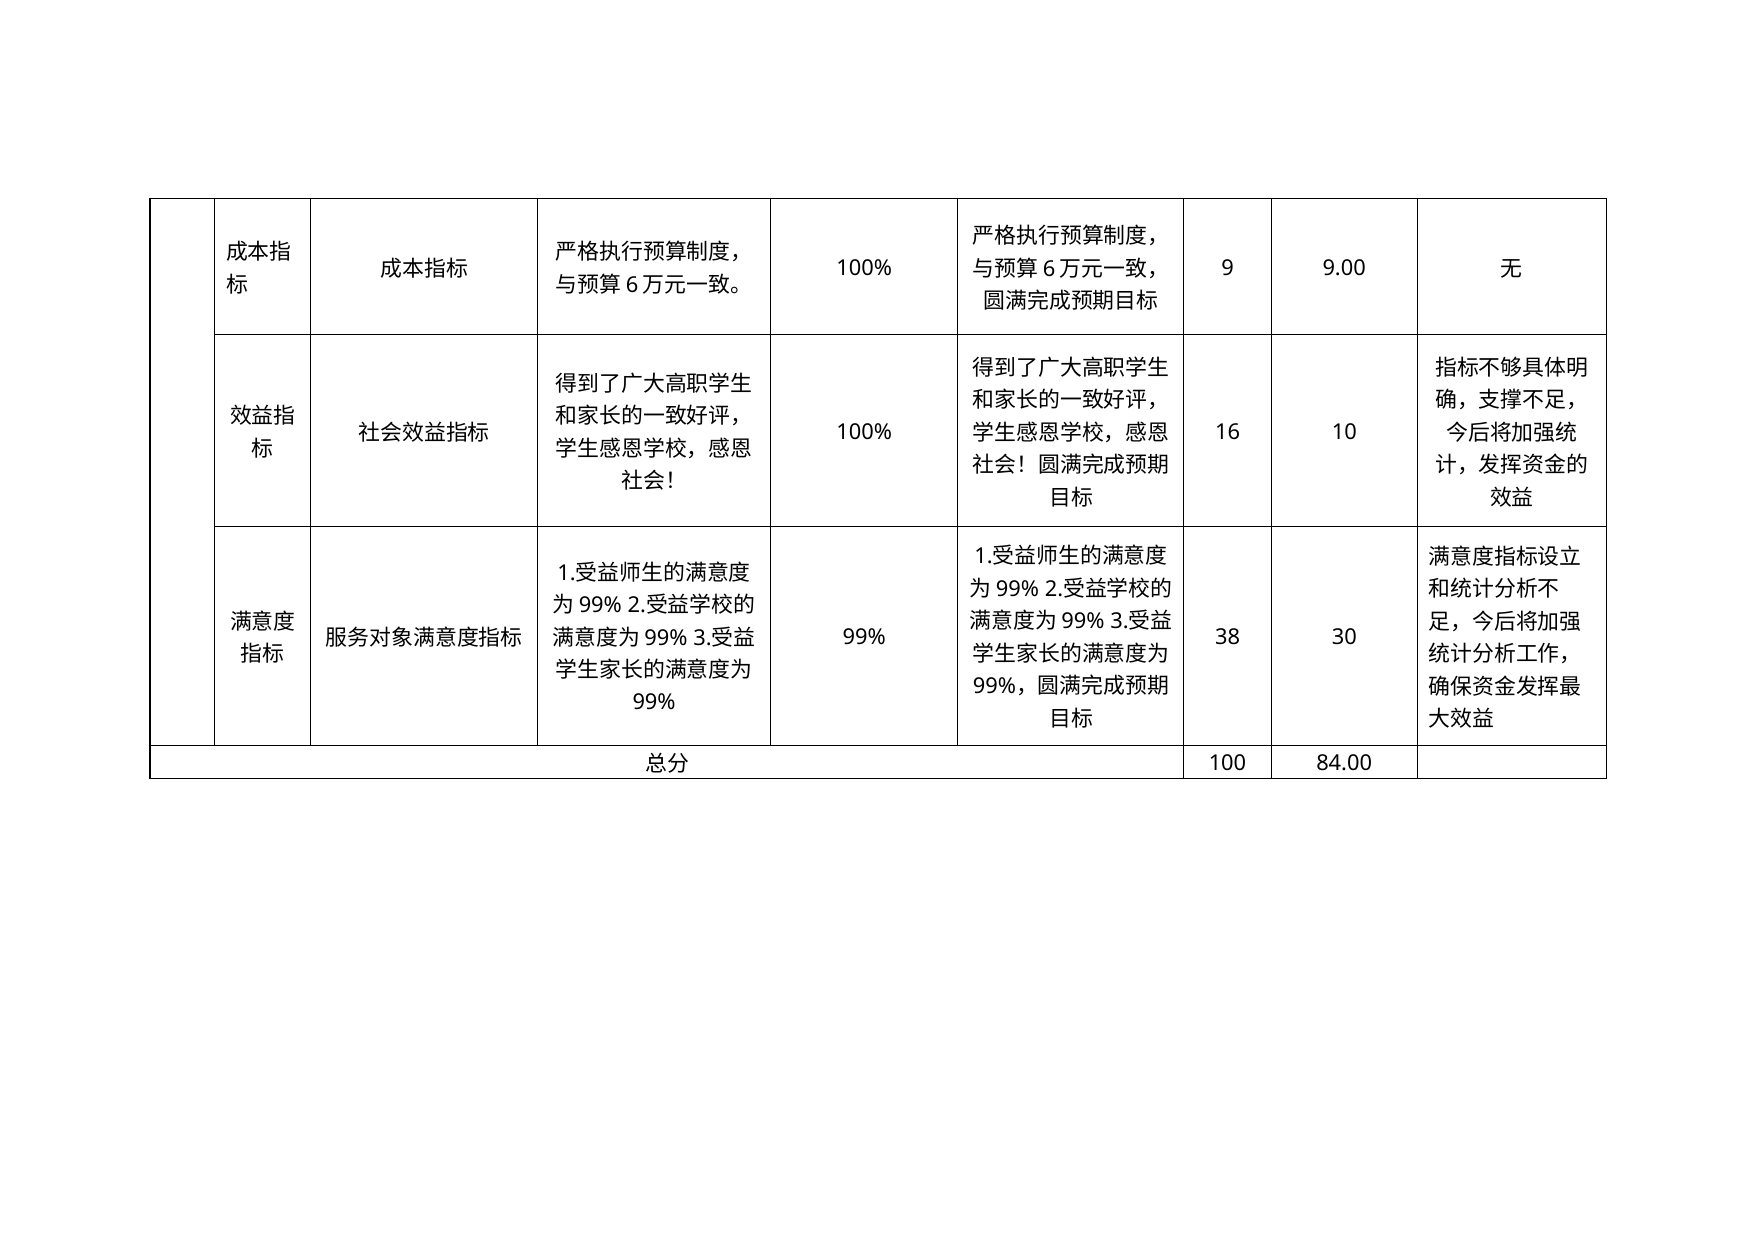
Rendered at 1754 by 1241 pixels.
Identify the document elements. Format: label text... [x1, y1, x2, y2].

table_cell 效益指标 [215, 335, 310, 526]
table_cell 社会效益指标 [311, 335, 537, 526]
table_cell 10 [1272, 335, 1417, 526]
table_cell 100 [1184, 746, 1271, 778]
table_cell 38 [1184, 527, 1271, 744]
table_cell 9.00 [1272, 199, 1417, 334]
table_cell 9 [1184, 199, 1271, 334]
table_cell 总分 [151, 746, 1183, 778]
table_cell 满意度指标 [215, 527, 310, 744]
table_cell 84.00 [1272, 746, 1417, 778]
table_cell 16 [1184, 335, 1271, 526]
table_cell [1418, 746, 1606, 778]
table_cell 100% [771, 335, 957, 526]
table_cell 服务对象满意度指标 [311, 527, 537, 744]
table_cell 1.受益师生的满意度为99% 2.受益学校的满意度为99% 3.受益学生家长的满意度为99% [538, 527, 770, 744]
table_cell 严格执行预算制度，与预算6万元一致。 [538, 199, 770, 334]
table_cell 100% [771, 199, 957, 334]
table_cell 成本指标 [215, 199, 310, 334]
table_cell 得到了广大高职学生和家长的一致好评，学生感恩学校，感恩社会！ [538, 335, 770, 526]
table_cell 成本指标 [311, 199, 537, 334]
table_cell 得到了广大高职学生和家长的一致好评，学生感恩学校，感恩社会！圆满完成预期目标 [958, 335, 1183, 526]
table_cell 严格执行预算制度，与预算6万元一致，圆满完成预期目标 [958, 199, 1183, 334]
table_cell 指标不够具体明确，支撑不足，今后将加强统计，发挥资金的效益 [1418, 335, 1606, 526]
table_cell 30 [1272, 527, 1417, 744]
table_cell 1.受益师生的满意度为99% 2.受益学校的满意度为99% 3.受益学生家长的满意度为99%，圆满完成预期目标 [958, 527, 1183, 744]
table_cell 满意度指标设立和统计分析不足，今后将加强统计分析工作，确保资金发挥最大效益 [1418, 527, 1606, 744]
table_cell 无 [1418, 199, 1606, 334]
table_cell 99% [771, 527, 957, 744]
